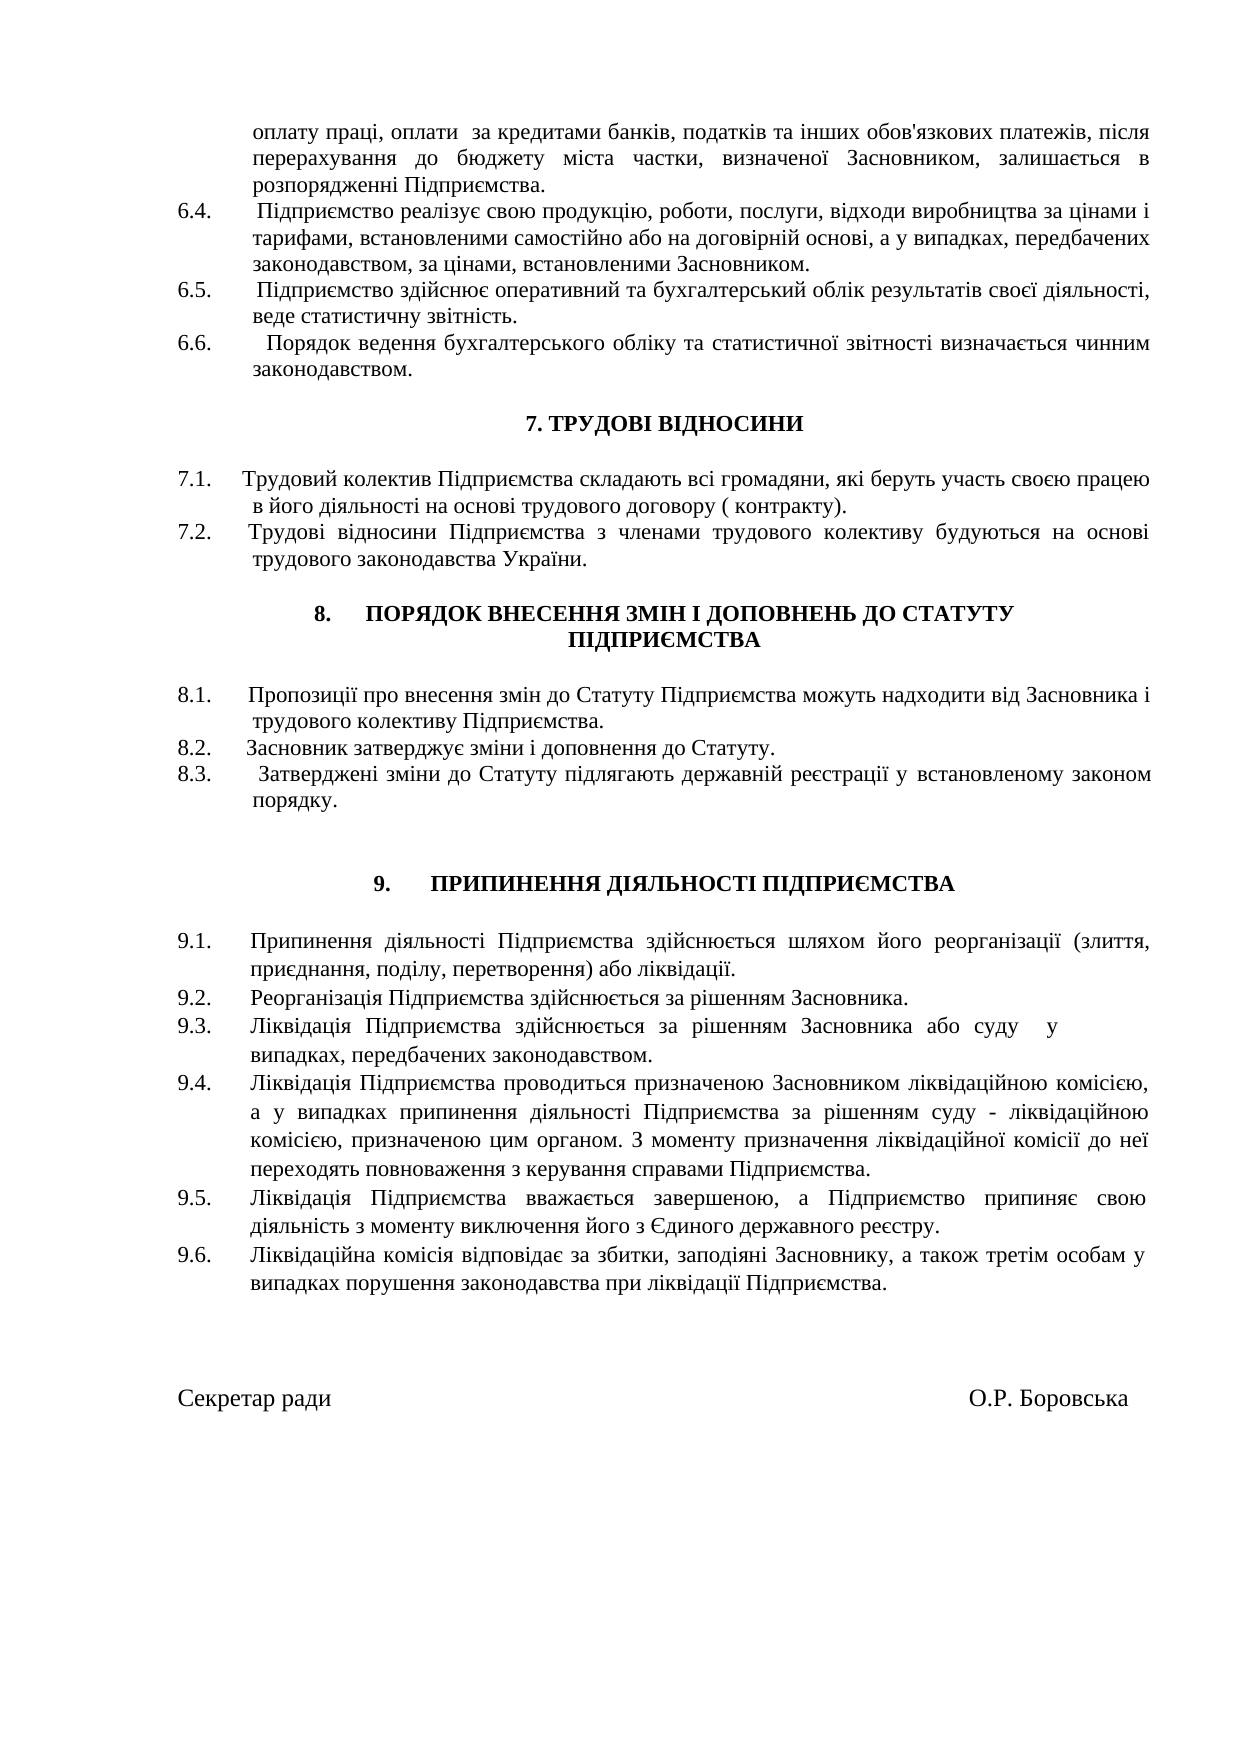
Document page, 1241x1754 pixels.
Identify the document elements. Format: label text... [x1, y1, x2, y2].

text 7.1. Трудовий колектив Підприємства складають всі громадяни, які беруть участь своєю працею в його діяльності на основі трудового договору ( контракту). [177, 466, 1152, 518]
text 6.4. Підприємство реалізує свою продукцію, роботи, послуги, відходи виробництва за цінами і тарифами, встановленими самостійно або на договірній основі, а у випадках, передбачених законодавством, за цінами, встановленими Засновником. [177, 197, 1152, 276]
text 9. ПРИПИНЕННЯ ДІЯЛЬНОСТІ ПІДПРИЄМСТВА [177, 870, 1152, 897]
text 7. ТРУДОВІ ВІДНОСИНИ [177, 410, 1152, 437]
text 8.3. Затверджені зміни до Статуту підлягають державній реєстрації у встановленому законом порядку. [177, 760, 1152, 813]
text 8. ПОРЯДОК ВНЕСЕННЯ ЗМІН І ДОПОВНЕНЬ ДО СТАТУТУ [177, 600, 1152, 626]
list Припинення діяльності Підприємства здійснюється шляхом його реорганізації (злиття, приєднання, поділу, перетворення) або ліквідації. [177, 925, 1152, 982]
text 8.2. Засновник затверджує зміни і доповнення до Статуту. [177, 734, 1152, 760]
text 6.5. Підприємство здійснює оперативний та бухгалтерський облік результатів своєї діяльності, веде статистичну звітність. [177, 276, 1152, 329]
list Реорганізація Підприємства здійснюється за рішенням Засновника. [177, 982, 1152, 1011]
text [177, 118, 1152, 197]
text 7.2. Трудові відносини Підприємства з членами трудового колективу будуються на основі трудового законодавства України. [177, 518, 1152, 571]
text 6.6. Порядок ведення бухгалтерського обліку та статистичної звітності визначається чинним законодавством. [177, 329, 1152, 382]
text 8.1. Пропозиції про внесення змін до Статуту Підприємства можуть надходити від Засновника і трудового колективу Підприємства. [177, 681, 1152, 734]
list Ліквідація Підприємства здійснюється за рішенням Засновника або суду у випадках, передбачених законодавством. [177, 1011, 1060, 1068]
list Ліквідація Підприємства вважається завершеною, а Підприємство припиняє свою діяльність з моменту виключення його з Єдиного державного реєстру. [177, 1182, 1148, 1239]
text ПІДПРИЄМСТВА [177, 626, 1152, 652]
list Ліквідація Підприємства проводиться призначеною Засновником ліквідаційною комісією, а у випадках припинення діяльності Підприємства за рішенням суду - ліквідаційною комісією, призначеною цим органом. З моменту призначення ліквідаційної комісії до неї переходять повноваження з керування справами Підприємства. [177, 1068, 1150, 1182]
list Ліквідаційна комісія відповідає за збитки, заподіяні Засновнику, а також третім особам у випадках порушення законодавства при ліквідації Підприємства. [177, 1239, 1147, 1296]
text Секретар ради О.Р. Боровська [177, 1383, 1152, 1411]
